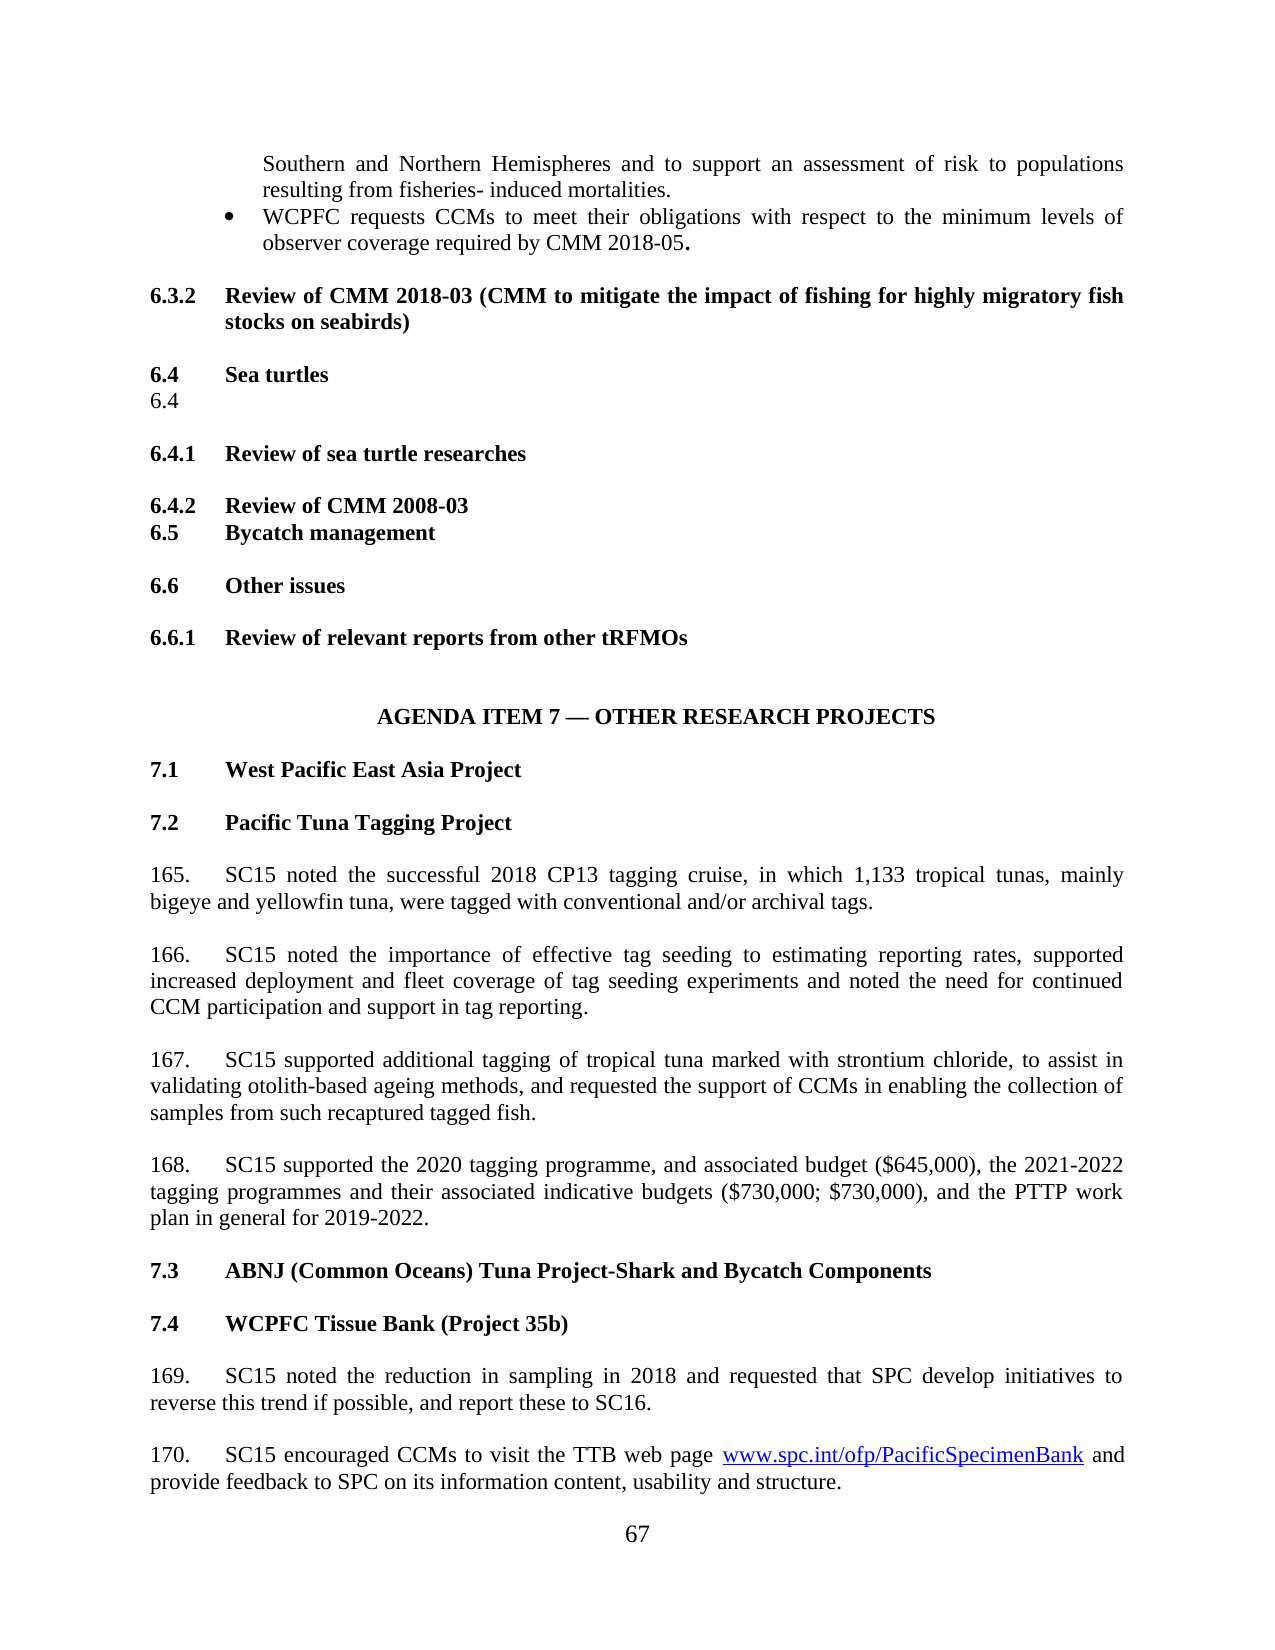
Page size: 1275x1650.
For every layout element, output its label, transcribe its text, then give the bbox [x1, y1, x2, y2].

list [225, 150, 1125, 203]
list Review of CMM 2018-03 (CMM to mitigate the impact of fishing for highly migratory fish stocks on seabirds) [150, 282, 1125, 334]
list Review of sea turtle researches [150, 440, 1125, 466]
subtitle AGENDA ITEM 7 — OTHER RESEARCH PROJECTS [187, 703, 1125, 730]
list WCPFC requests CCMs to meet their obligations with respect to the minimum levels of observer coverage required by CMM 2018-05. [225, 203, 1125, 255]
list Pacific Tuna Tagging Project [150, 809, 1125, 835]
list WCPFC Tissue Bank (Project 35b) [150, 1309, 1125, 1336]
list ABNJ (Common Oceans) Tuna Project-Shark and Bycatch Components [150, 1257, 1125, 1283]
list Review of CMM 2008-03 [150, 493, 1125, 519]
list SC15 noted the reduction in sampling in 2018 and requested that SPC develop initiatives to reverse this trend if possible, and report these to SC16. [150, 1362, 1125, 1415]
list Sea turtles [150, 361, 1125, 387]
list Bycatch management [150, 519, 1125, 545]
list SC15 noted the successful 2018 CP13 tagging cruise, in which 1,133 tropical tunas, mainly bigeye and yellowfin tuna, were tagged with conventional and/or archival tags. [150, 862, 1125, 914]
text 6.6.1 Review of relevant reports from other tRFMOs [150, 624, 1125, 651]
list SC15 encouraged CCMs to visit the TTB web page www.spc.int/ofp/PacificSpecimenBank and provide feedback to SPC on its information content, usability and structure. [150, 1441, 1125, 1494]
list SC15 noted the importance of effective tag seeding to estimating reporting rates, supported increased deployment and fleet coverage of tag seeding experiments and noted the need for continued CCM participation and support in tag reporting. [150, 941, 1125, 1020]
list SC15 supported the 2020 tagging programme, and associated budget ($645,000), the 2021-2022 tagging programmes and their associated indicative budgets ($730,000; $730,000), and the PTTP work plan in general for 2019-2022. [150, 1151, 1125, 1231]
list SC15 supported additional tagging of tropical tuna marked with strontium chloride, to assist in validating otolith-based ageing methods, and requested the support of CCMs in enabling the collection of samples from such recaptured tagged fish. [150, 1046, 1125, 1125]
list West Pacific East Asia Project [150, 756, 1125, 782]
list Other issues [150, 572, 1125, 598]
